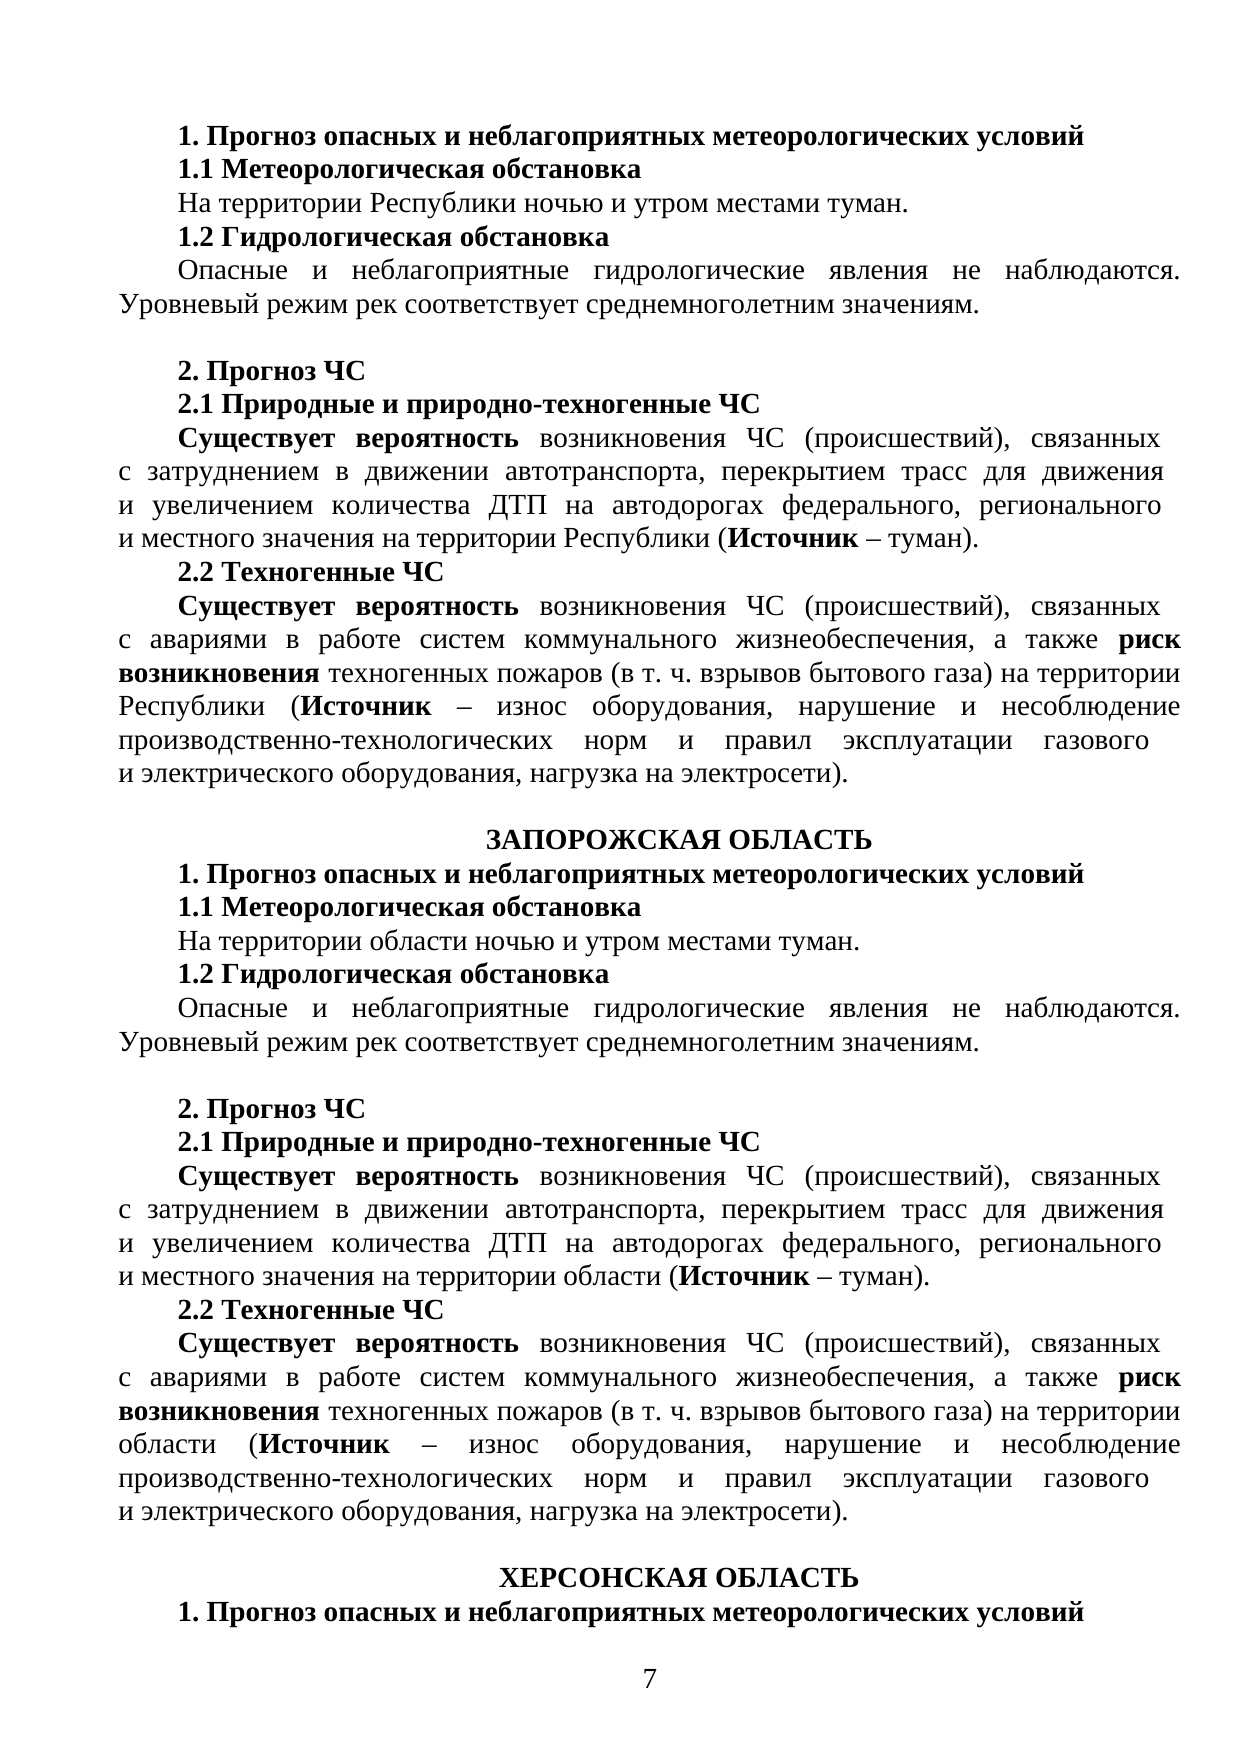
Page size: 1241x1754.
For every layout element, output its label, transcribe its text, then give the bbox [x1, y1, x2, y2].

text 1.1 Метеорологическая обстановка [118, 889, 1181, 923]
text 2. Прогноз ЧС [118, 1091, 1181, 1124]
text 2.1 Природные и природно-техногенные ЧС [118, 1124, 1181, 1158]
text 2. Прогноз ЧС [118, 353, 1181, 386]
text 1.2 Гидрологическая обстановка [118, 957, 1181, 990]
text Опасные и неблагоприятные гидрологические явления не наблюдаются. Уровневый режим рек соответствует среднемноголетним значениям. [118, 990, 1181, 1057]
text Существует вероятность возникновения ЧС (происшествий), связанных с авариями в работе систем коммунального жизнеобеспечения, а также риск возникновения техногенных пожаров (в т. ч. взрывов бытового газа) на территории области (Источник – износ оборудования, нарушение и несоблюдение производственно-технологических норм и правил эксплуатации газового и электрического оборудования, нагрузка на электросети). [118, 1326, 1181, 1527]
text 1.2 Гидрологическая обстановка [118, 219, 1181, 252]
text 2.2 Техногенные ЧС [118, 1292, 1181, 1326]
text 1. Прогноз опасных и неблагоприятных метеорологических условий [118, 856, 1181, 889]
text 1.1 Метеорологическая обстановка [118, 152, 1181, 185]
text ЗАПОРОЖСКАЯ ОБЛАСТЬ [118, 822, 1181, 856]
text 2.1 Природные и природно-техногенные ЧС [118, 386, 1181, 420]
text Опасные и неблагоприятные гидрологические явления не наблюдаются. Уровневый режим рек соответствует среднемноголетним значениям. [118, 252, 1181, 319]
text 1. Прогноз опасных и неблагоприятных метеорологических условий [118, 118, 1181, 152]
text На территории области ночью и утром местами туман. [118, 923, 1181, 957]
text Существует вероятность возникновения ЧС (происшествий), связанных с авариями в работе систем коммунального жизнеобеспечения, а также риск возникновения техногенных пожаров (в т. ч. взрывов бытового газа) на территории Республики (Источник – износ оборудования, нарушение и несоблюдение производственно-технологических норм и правил эксплуатации газового и электрического оборудования, нагрузка на электросети). [118, 588, 1181, 789]
text 1. Прогноз опасных и неблагоприятных метеорологических условий [118, 1594, 1181, 1627]
text ХЕРСОНСКАЯ ОБЛАСТЬ [118, 1560, 1181, 1594]
text На территории Республики ночью и утром местами туман. [118, 185, 1181, 219]
text 2.2 Техногенные ЧС [118, 554, 1181, 588]
